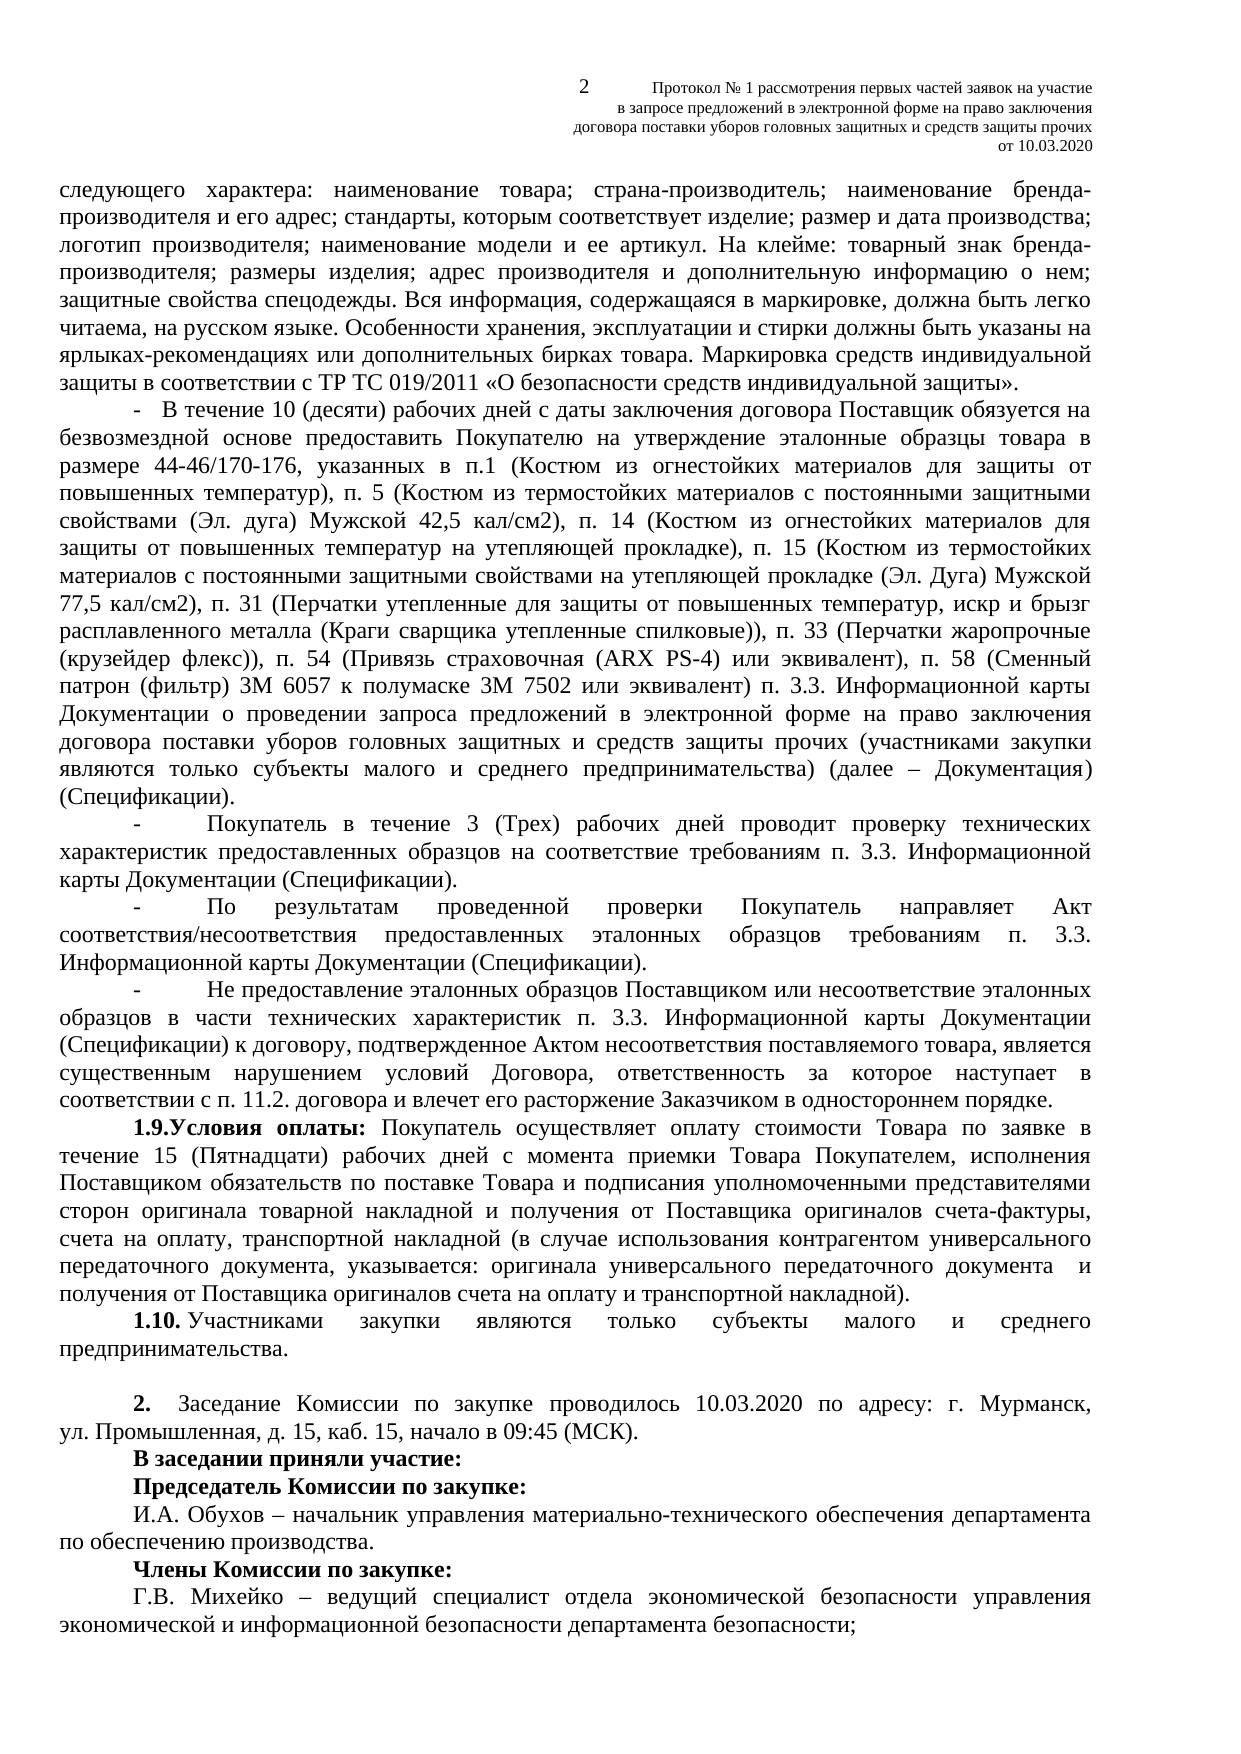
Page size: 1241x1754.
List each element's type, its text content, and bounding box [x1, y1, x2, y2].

text Председатель Комиссии по закупке: [59, 1472, 1092, 1499]
text 1.9.Условия оплаты: Покупатель осуществляет оплату стоимости Товара по заявке в течение 15 (Пятнадцати) рабочих дней с момента приемки Товара Покупателем, исполнения Поставщиком обязательств по поставке Товара и подписания уполномоченными представителями сторон оригинала товарной накладной и получения от Поставщика оригиналов счета-фактуры, счета на оплату, транспортной накладной (в случае использования контрагентом универсального передаточного документа, указывается: оригинала универсального передаточного документа и получения от Поставщика оригиналов счета на оплату и транспортной накладной). [59, 1113, 1092, 1306]
text В заседании приняли участие: [59, 1444, 1092, 1472]
text Г.В. Михейко – ведущий специалист отдела экономической безопасности управления экономической и информационной безопасности департамента безопасности; [59, 1582, 1092, 1638]
text - Не предоставление эталонных образцов Поставщиком или несоответствие эталонных образцов в части технических характеристик п. 3.3. Информационной карты Документации (Спецификации) к договору, подтвержденное Актом несоответствия поставляемого товара, является существенным нарушением условий Договора, ответственность за которое наступает в соответствии с п. 11.2. договора и влечет его расторжение Заказчиком в одностороннем порядке. [59, 975, 1092, 1113]
text - По результатам проведенной проверки Покупатель направляет Акт соответствия/несоответствия предоставленных эталонных образцов требованиям п. 3.3. Информационной карты Документации (Спецификации). [59, 892, 1092, 975]
text И.А. Обухов – начальник управления материально-технического обеспечения департамента по обеспечению производства. [59, 1499, 1092, 1555]
text 1.10. Участниками закупки являются только субъекты малого и среднего предпринимательства. [59, 1306, 1092, 1362]
subtitle Заседание Комиссии по закупке проводилось 10.03.2020 по адресу: г. Мурманск, ул. Промышленная, д. 15, каб. 15, начало в 09:45 (МСК). [59, 1389, 1092, 1444]
text - Покупатель в течение 3 (Трех) рабочих дней проводит проверку технических характеристик предоставленных образцов на соответствие требованиям п. 3.3. Информационной карты Документации (Спецификации). [59, 809, 1092, 892]
text - В течение 10 (десяти) рабочих дней с даты заключения договора Поставщик обязуется на безвозмездной основе предоставить Покупателю на утверждение эталонные образцы товара в размере 44-46/170-176, указанных в п.1 (Костюм из огнестойких материалов для защиты от повышенных температур), п. 5 (Костюм из термостойких материалов с постоянными защитными свойствами (Эл. дуга) Мужской 42,5 кал/см2), п. 14 (Костюм из огнестойких материалов для защиты от повышенных температур на утепляющей прокладке), п. 15 (Костюм из термостойких материалов с постоянными защитными свойствами на утепляющей прокладке (Эл. Дуга) Мужской 77,5 кал/см2), п. 31 (Перчатки утепленные для защиты от повышенных температур, искр и брызг расплавленного металла (Краги сварщика утепленные спилковые)), п. 33 (Перчатки жаропрочные (крузейдер флекс)), п. 54 (Привязь страховочная (ARX PS-4) или эквивалент), п. 58 (Сменный патрон (фильтр) 3М 6057 к полумаске 3М 7502 или эквивалент) п. 3.3. Информационной карты Документации о проведении запроса предложений в электронной форме на право заключения договора поставки уборов головных защитных и средств защиты прочих (участниками закупки являются только субъекты малого и среднего предпринимательства) (далее – Документация) (Спецификации). [59, 395, 1092, 809]
text Члены Комиссии по закупке: [59, 1555, 1092, 1582]
